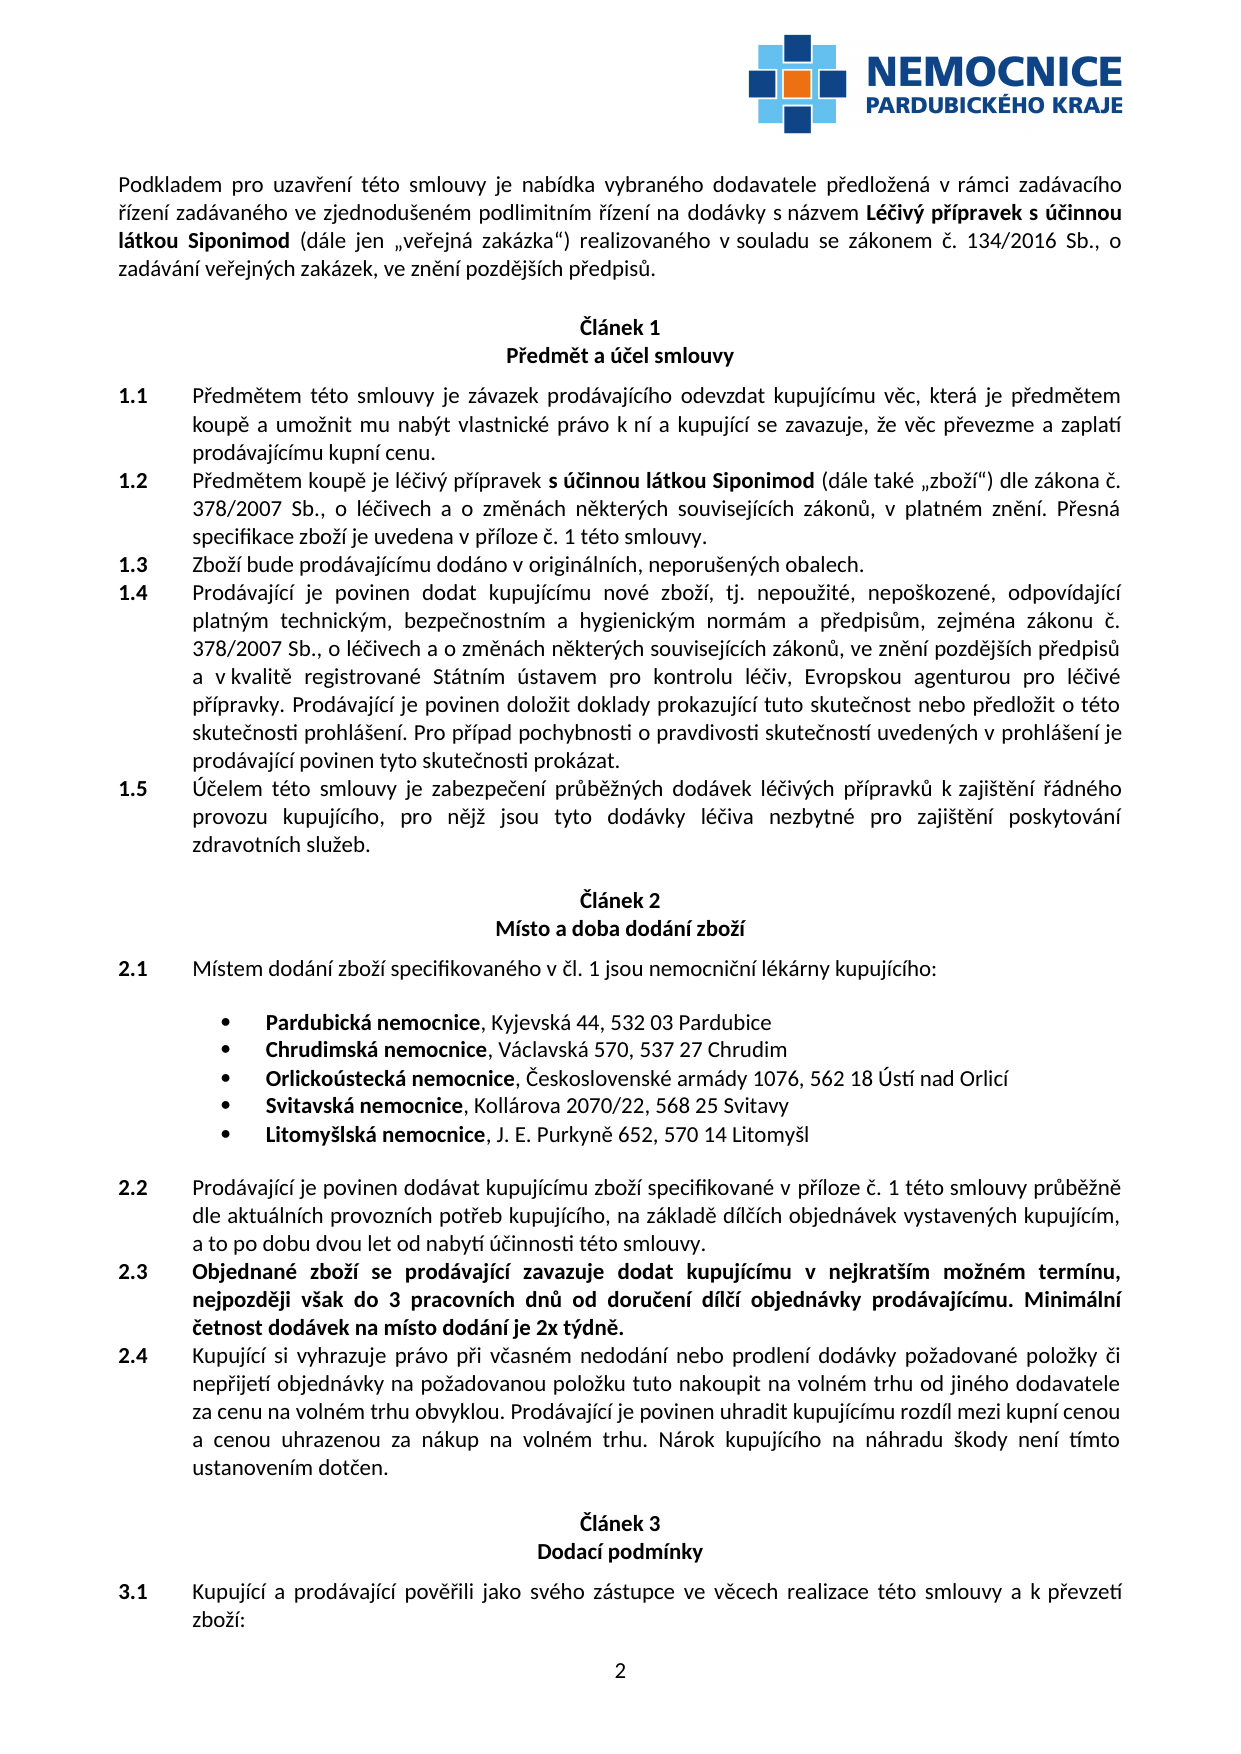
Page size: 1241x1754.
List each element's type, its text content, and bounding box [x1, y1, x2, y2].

text 2.1 Místem dodání zboží specifikovaného v čl. 1 jsou nemocniční lékárny kupujícího: [118, 954, 1122, 983]
text Článek 3 [118, 1509, 1122, 1537]
text 1.3 Zboží bude prodávajícímu dodáno v originálních, neporušených obalech. [118, 550, 1122, 578]
picture [747, 33, 1123, 135]
subtitle 1.1 Předmětem této smlouvy je závazek prodávajícího odevzdat kupujícímu věc, která je předmětem koupě a umožnit mu nabýt vlastnické právo k ní a kupující se zavazuje, že věc převezme a zaplatí prodávajícímu kupní cenu. [118, 382, 1122, 466]
text Předmět a účel smlouvy [118, 341, 1122, 369]
text 3.1 Kupující a prodávající pověřili jako svého zástupce ve věcech realizace této smlouvy a k převzetí zboží: [118, 1577, 1122, 1633]
list Chrudimská nemocnice, Václavská 570, 537 27 Chrudim [193, 1036, 1122, 1064]
list Orlickoústecká nemocnice, Československé armády 1076, 562 18 Ústí nad Orlicí [193, 1064, 1122, 1092]
text 1.2 Předmětem koupě je léčivý přípravek s účinnou látkou Siponimod (dále také „zboží“) dle zákona č. 378/2007 Sb., o léčivech a o změnách některých souvisejících zákonů, v platném znění. Přesná specifikace zboží je uvedena v příloze č. 1 této smlouvy. [118, 466, 1122, 550]
text 2.3 Objednané zboží se prodávající zavazuje dodat kupujícímu v nejkratším možném termínu, nejpozději však do 3 pracovních dnů od doručení dílčí objednávky prodávajícímu. Minimální četnost dodávek na místo dodání je 2x týdně. [118, 1257, 1122, 1341]
text Článek 2 [118, 886, 1122, 914]
text Podkladem pro uzavření této smlouvy je nabídka vybraného dodavatele předložená v rámci zadávacího řízení zadávaného ve zjednodušeném podlimitním řízení na dodávky s názvem Léčivý přípravek s účinnou látkou Siponimod (dále jen „veřejná zakázka“) realizovaného v souladu se zákonem č. 134/2016 Sb., o zadávání veřejných zakázek, ve znění pozdějších předpisů. [118, 171, 1122, 283]
list Pardubická nemocnice, Kyjevská 44, 532 03 Pardubice [193, 1008, 1122, 1036]
text Dodací podmínky [118, 1537, 1122, 1565]
list Litomyšlská nemocnice, J. E. Purkyně 652, 570 14 Litomyšl [193, 1120, 1122, 1148]
text 2.4 Kupující si vyhrazuje právo při včasném nedodání nebo prodlení dodávky požadované položky či nepřijetí objednávky na požadovanou položku tuto nakoupit na volném trhu od jiného dodavatele za cenu na volném trhu obvyklou. Prodávající je povinen uhradit kupujícímu rozdíl mezi kupní cenou a cenou uhrazenou za nákup na volném trhu. Nárok kupujícího na náhradu škody není tímto ustanovením dotčen. [118, 1341, 1122, 1481]
text Místo a doba dodání zboží [118, 914, 1122, 942]
text 2.2 Prodávající je povinen dodávat kupujícímu zboží specifikované v příloze č. 1 této smlouvy průběžně dle aktuálních provozních potřeb kupujícího, na základě dílčích objednávek vystavených kupujícím, a to po dobu dvou let od nabytí účinnosti této smlouvy. [118, 1173, 1122, 1257]
text Článek 1 [118, 313, 1122, 341]
text 1.4 Prodávající je povinen dodat kupujícímu nové zboží, tj. nepoužité, nepoškozené, odpovídající platným technickým, bezpečnostním a hygienickým normám a předpisům, zejména zákonu č. 378/2007 Sb., o léčivech a o změnách některých souvisejících zákonů, ve znění pozdějších předpisů a v kvalitě registrované Státním ústavem pro kontrolu léčiv, Evropskou agenturou pro léčivé přípravky. Prodávající je povinen doložit doklady prokazující tuto skutečnost nebo předložit o této skutečnosti prohlášení. Pro případ pochybnosti o pravdivosti skutečností uvedených v prohlášení je prodávající povinen tyto skutečnosti prokázat. [118, 578, 1122, 774]
list Svitavská nemocnice, Kollárova 2070/22, 568 25 Svitavy [193, 1092, 1122, 1120]
text 1.5 Účelem této smlouvy je zabezpečení průběžných dodávek léčivých přípravků k zajištění řádného provozu kupujícího, pro nějž jsou tyto dodávky léčiva nezbytné pro zajištění poskytování zdravotních služeb. [118, 774, 1122, 858]
